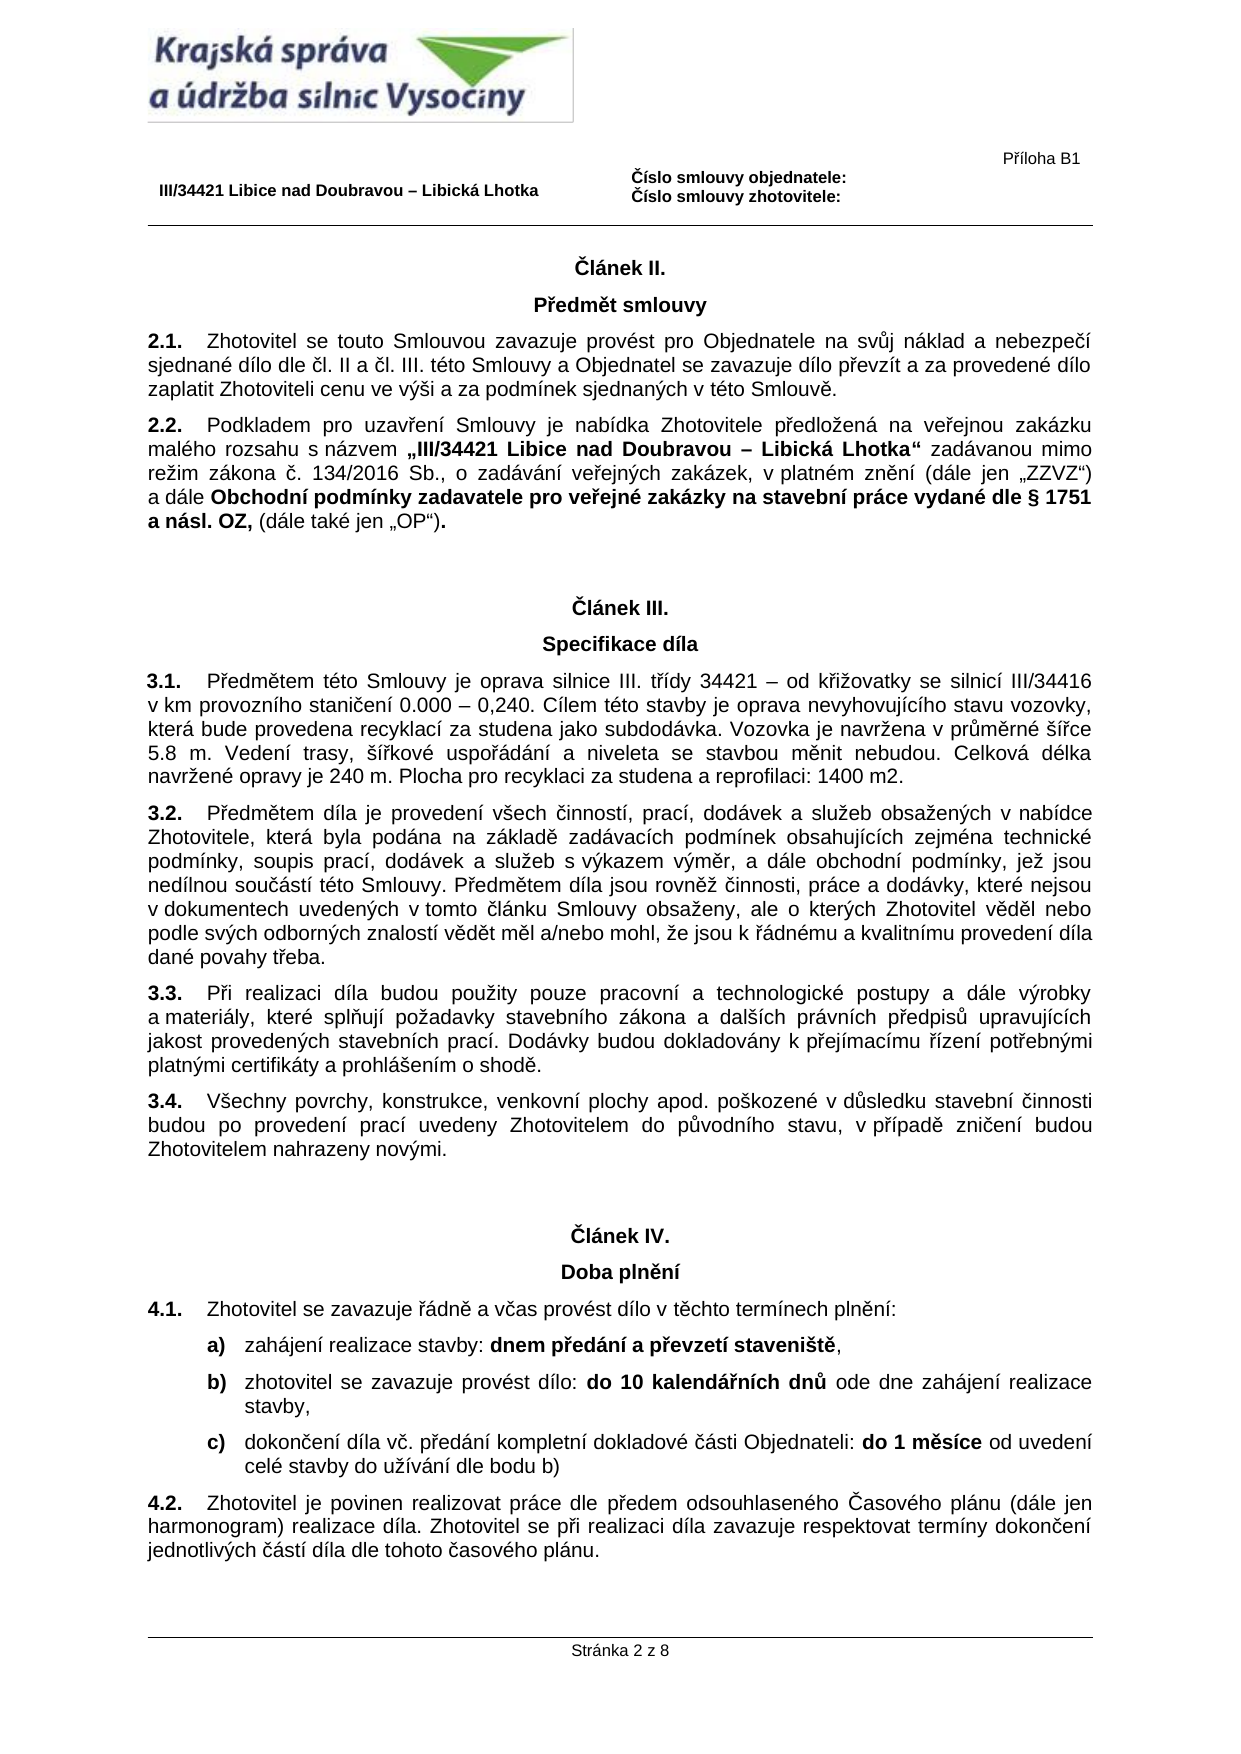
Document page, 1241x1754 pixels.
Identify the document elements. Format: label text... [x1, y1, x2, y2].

list Všechny povrchy, konstrukce, venkovní plochy apod. poškozené v důsledku stavební činnosti budou po provedení prací uvedeny Zhotovitelem do původního stavu, v případě zničení budou Zhotovitelem nahrazeny novými. [148, 1089, 1093, 1161]
list zahájení realizace stavby: dnem předání a převzetí staveniště, [207, 1333, 1093, 1357]
text Článek IV. [148, 1224, 1093, 1248]
list Předmětem díla je provedení všech činností, prací, dodávek a služeb obsažených v nabídce Zhotovitele, která byla podána na základě zadávacích podmínek obsahujících zejména technické podmínky, soupis prací, dodávek a služeb s výkazem výměr, a dále obchodní podmínky, jež jsou nedílnou součástí této Smlouvy. Předmětem díla jsou rovněž činnosti, práce a dodávky, které nejsou v dokumentech uvedených v tomto článku Smlouvy obsaženy, ale o kterých Zhotovitel věděl nebo podle svých odborných znalostí vědět měl a/nebo mohl, že jsou k řádnému a kvalitnímu provedení díla dané povahy třeba. [148, 801, 1093, 968]
picture [147, 28, 574, 124]
text Článek II. [148, 256, 1093, 280]
list Při realizaci díla budou použity pouze pracovní a technologické postupy a dále výrobky a materiály, které splňují požadavky stavebního zákona a dalších právních předpisů upravujících jakost provedených stavebních prací. Dodávky budou dokladovány k přejímacímu řízení potřebnými platnými certifikáty a prohlášením o shodě. [148, 981, 1093, 1077]
subtitle Specifikace díla [148, 632, 1093, 656]
list Zhotovitel je povinen realizovat práce dle předem odsouhlaseného Časového plánu (dále jen harmonogram) realizace díla. Zhotovitel se při realizaci díla zavazuje respektovat termíny dokončení jednotlivých částí díla dle tohoto časového plánu. [148, 1490, 1093, 1562]
subtitle Předmět smlouvy [148, 292, 1093, 316]
list Zhotovitel se zavazuje řádně a včas provést dílo v těchto termínech plnění: [148, 1297, 1093, 1321]
list Podkladem pro uzavření Smlouvy je nabídka Zhotovitele předložená na veřejnou zakázku malého rozsahu s názvem „III/34421 Libice nad Doubravou – Libická Lhotka“ zadávanou mimo režim zákona č. 134/2016 Sb., o zadávání veřejných zakázek, v platném znění (dále jen „ZZVZ“) a dále Obchodní podmínky zadavatele pro veřejné zakázky na stavební práce vydané dle § 1751 a násl. OZ, (dále také jen „OP“). [148, 413, 1093, 533]
list zhotovitel se zavazuje provést dílo: do 10 kalendářních dnů ode dne zahájení realizace stavby, [207, 1369, 1093, 1417]
text Článek III. [148, 596, 1093, 619]
list dokončení díla vč. předání kompletní dokladové části Objednateli: do 1 měsíce od uvedení celé stavby do užívání dle bodu b) [207, 1430, 1093, 1478]
list Zhotovitel se touto Smlouvou zavazuje provést pro Objednatele na svůj náklad a nebezpečí sjednané dílo dle čl. II a čl. III. této Smlouvy a Objednatel se zavazuje dílo převzít a za provedené dílo zaplatit Zhotoviteli cenu ve výši a za podmínek sjednaných v této Smlouvě. [148, 329, 1093, 401]
list Předmětem této Smlouvy je oprava silnice III. třídy 34421 – od křižovatky se silnicí III/34416 v km provozního staničení 0.000 – 0,240. Cílem této stavby je oprava nevyhovujícího stavu vozovky, která bude provedena recyklací za studena jako subdodávka. Vozovka je navržena v průměrné šířce 5.8 m. Vedení trasy, šířkové uspořádání a niveleta se stavbou měnit nebudou. Celková délka navržené opravy je 240 m. Plocha pro recyklaci za studena a reprofilaci: 1400 m2. [146, 668, 1093, 788]
subtitle Doba plnění [148, 1260, 1093, 1284]
